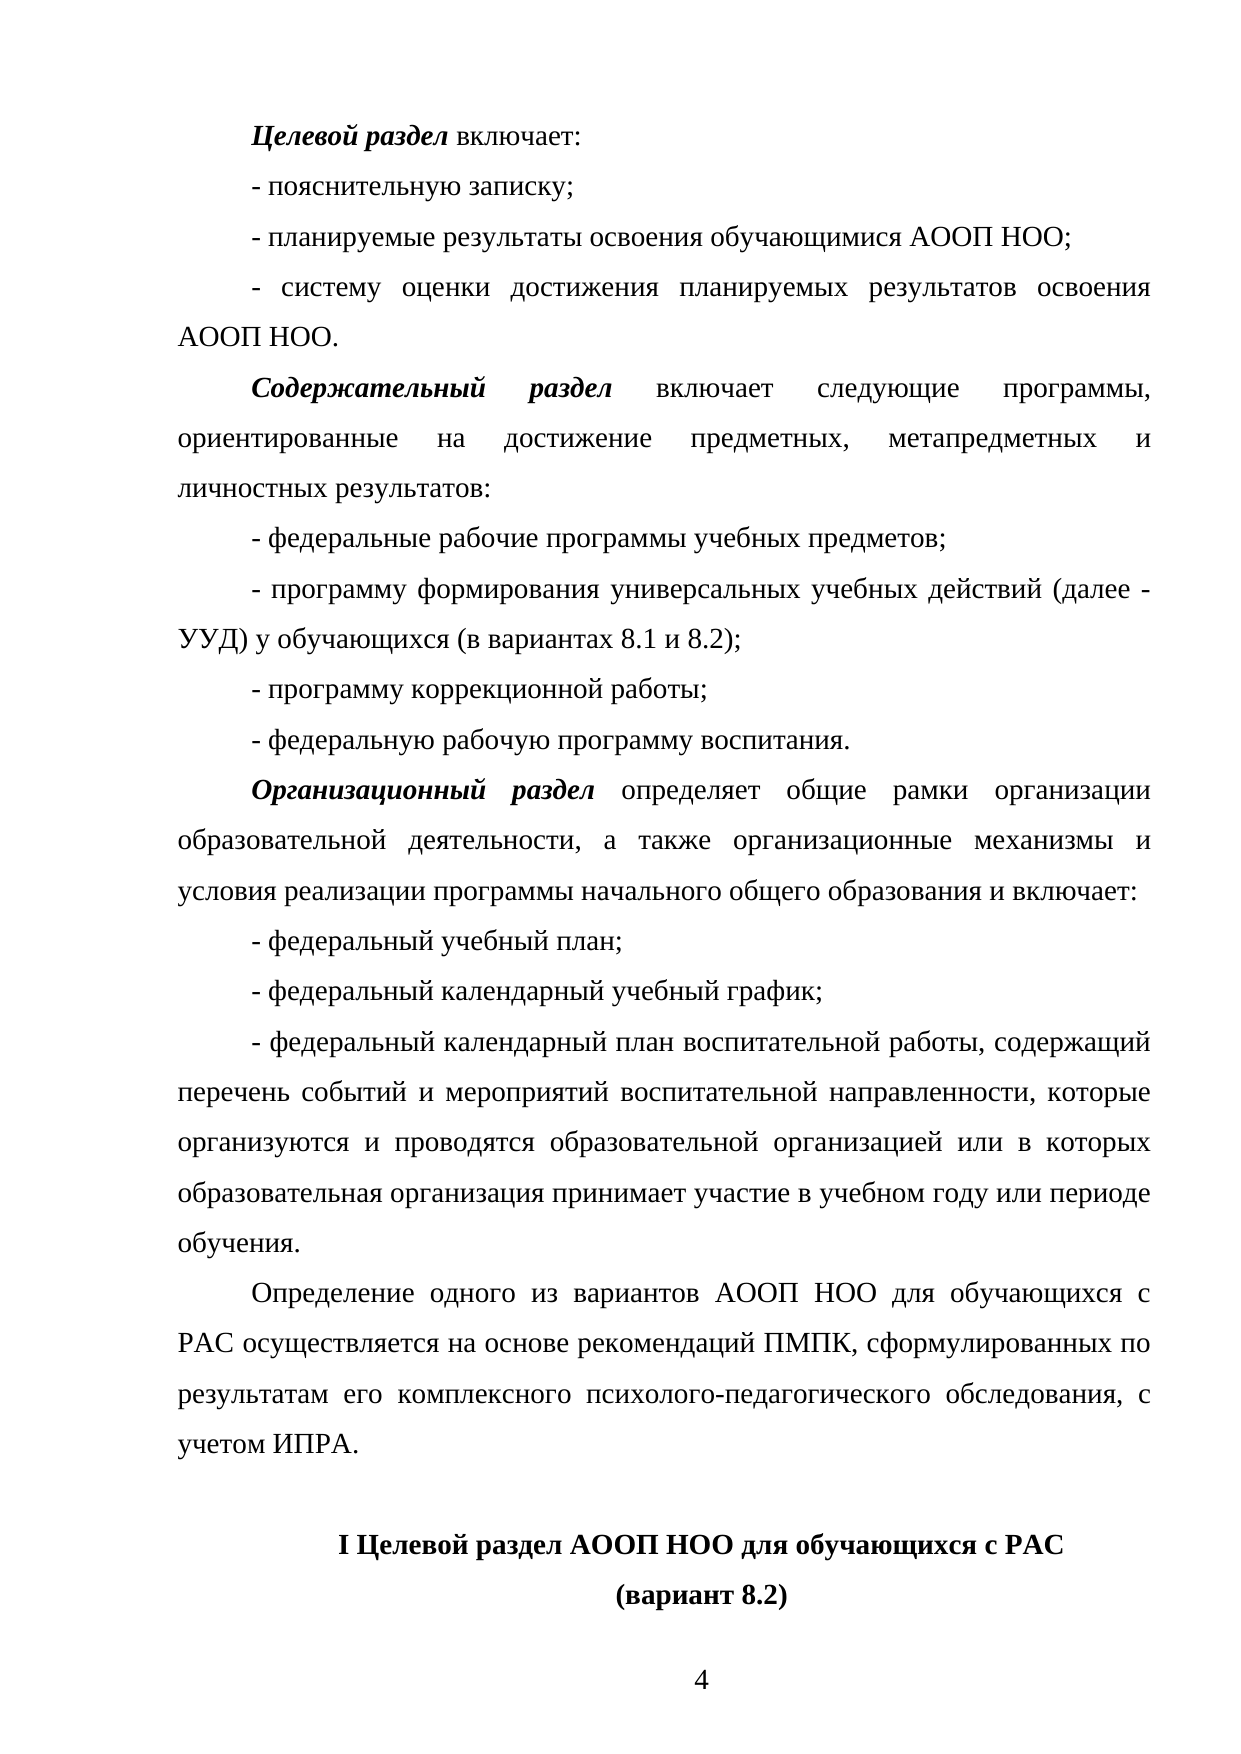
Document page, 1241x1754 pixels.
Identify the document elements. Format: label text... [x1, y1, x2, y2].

text - программу формирования универсальных учебных действий (далее - УУД) у обучающихся (в вариантах 8.1 и 8.2); [177, 571, 1152, 655]
text Содержательный раздел включает следующие программы, ориентированные на достижение предметных, метапредметных и личностных результатов: [177, 370, 1152, 504]
text - программу коррекционной работы; [177, 672, 1152, 705]
text Целевой раздел включает: [177, 118, 1152, 152]
text - федеральный календарный план воспитательной работы, содержащий перечень событий и мероприятий воспитательной направленности, которые организуются и проводятся образовательной организацией или в которых образовательная организация принимает участие в учебном году или периоде обучения. [177, 1024, 1152, 1258]
text (вариант 8.2) [177, 1577, 1152, 1611]
text - планируемые результаты освоения обучающимися АООП НОО; [177, 219, 1152, 252]
text I Целевой раздел АООП НОО для обучающихся с РАС [177, 1527, 1152, 1560]
text - федеральную рабочую программу воспитания. [177, 722, 1152, 755]
text Организационный раздел определяет общие рамки организации образовательной деятельности, а также организационные механизмы и условия реализации программы начального общего образования и включает: [177, 772, 1152, 906]
text - федеральный учебный план; [177, 923, 1152, 957]
text Определение одного из вариантов АООП НОО для обучающихся с РАС осуществляется на основе рекомендаций ПМПК, сформулированных по результатам его комплексного психолого-педагогического обследования, с учетом ИПРА. [177, 1275, 1152, 1460]
text - федеральный календарный учебный график; [177, 973, 1152, 1007]
text - пояснительную записку; [177, 168, 1152, 202]
text - федеральные рабочие программы учебных предметов; [177, 521, 1152, 554]
text - систему оценки достижения планируемых результатов освоения АООП НОО. [177, 269, 1152, 353]
